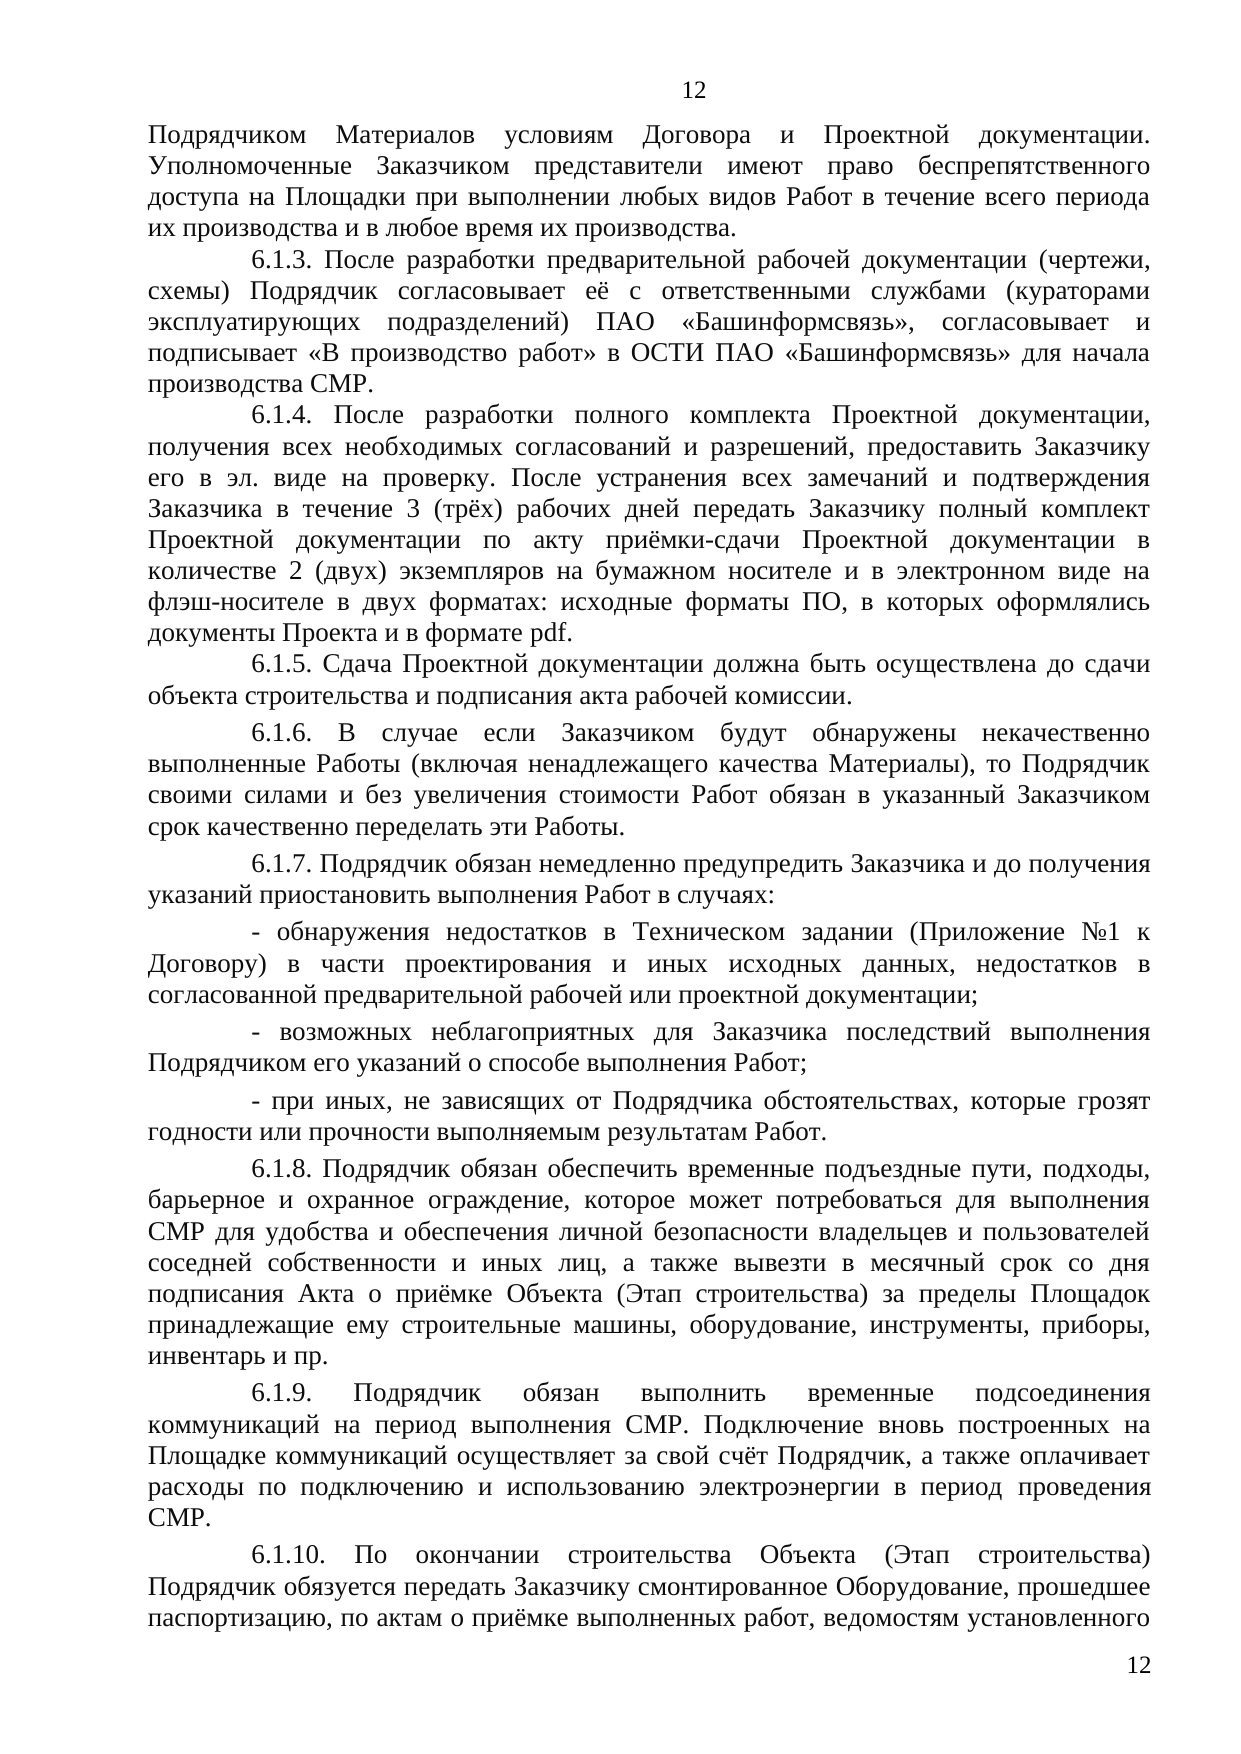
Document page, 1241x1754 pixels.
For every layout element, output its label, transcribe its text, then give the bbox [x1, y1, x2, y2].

text 6.1.9. Подрядчик обязан выполнить временные подсоединения коммуникаций на период выполнения СМР. Подключение вновь построенных на Площадке коммуникаций осуществляет за свой счёт Подрядчик, а также оплачивает расходы по подключению и использованию электроэнергии в период проведения СМР. [148, 1377, 1152, 1532]
text 6.1.4. После разработки полного комплекта Проектной документации, получения всех необходимых согласований и разрешений, предоставить Заказчику его в эл. виде на проверку. После устранения всех замечаний и подтверждения Заказчика в течение 3 (трёх) рабочих дней передать Заказчику полный комплект Проектной документации по акту приёмки-сдачи Проектной документации в количестве 2 (двух) экземпляров на бумажном носителе и в электронном виде на флэш-носителе в двух форматах: исходные форматы ПО, в которых оформлялись документы Проекта и в формате pdf. [148, 398, 1152, 648]
text 6.1.3. После разработки предварительной рабочей документации (чертежи, схемы) Подрядчик согласовывает её с ответственными службами (кураторами эксплуатирующих подразделений) ПАО «Башинформсвязь», согласовывает и подписывает «В производство работ» в ОСТИ ПАО «Башинформсвязь» для начала производства СМР. [148, 243, 1152, 398]
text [148, 118, 1152, 243]
text 6.1.5. Сдача Проектной документации должна быть осуществлена до сдачи объекта строительства и подписания акта рабочей комиссии. [148, 648, 1152, 710]
text - при иных, не зависящих от Подрядчика обстоятельствах, которые грозят годности или прочности выполняемым результатам Работ. [148, 1084, 1152, 1146]
text 6.1.7. Подрядчик обязан немедленно предупредить Заказчика и до получения указаний приостановить выполнения Работ в случаях: [148, 847, 1152, 909]
text - возможных неблагоприятных для Заказчика последствий выполнения Подрядчиком его указаний о способе выполнения Работ; [148, 1015, 1152, 1077]
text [148, 1538, 1152, 1632]
text - обнаружения недостатков в Техническом задании (Приложение №1 к Договору) в части проектирования и иных исходных данных, недостатков в согласованной предварительной рабочей или проектной документации; [148, 916, 1152, 1009]
text 6.1.8. Подрядчик обязан обеспечить временные подъездные пути, подходы, барьерное и охранное ограждение, которое может потребоваться для выполнения СМР для удобства и обеспечения личной безопасности владельцев и пользователей соседней собственности и иных лиц, а также вывезти в месячный срок со дня подписания Акта о приёмке Объекта (Этап строительства) за пределы Площадок принадлежащие ему строительные машины, оборудование, инструменты, приборы, инвентарь и пр. [148, 1152, 1152, 1370]
text 6.1.6. В случае если Заказчиком будут обнаружены некачественно выполненные Работы (включая ненадлежащего качества Материалы), то Подрядчик своими силами и без увеличения стоимости Работ обязан в указанный Заказчиком срок качественно переделать эти Работы. [148, 716, 1152, 841]
